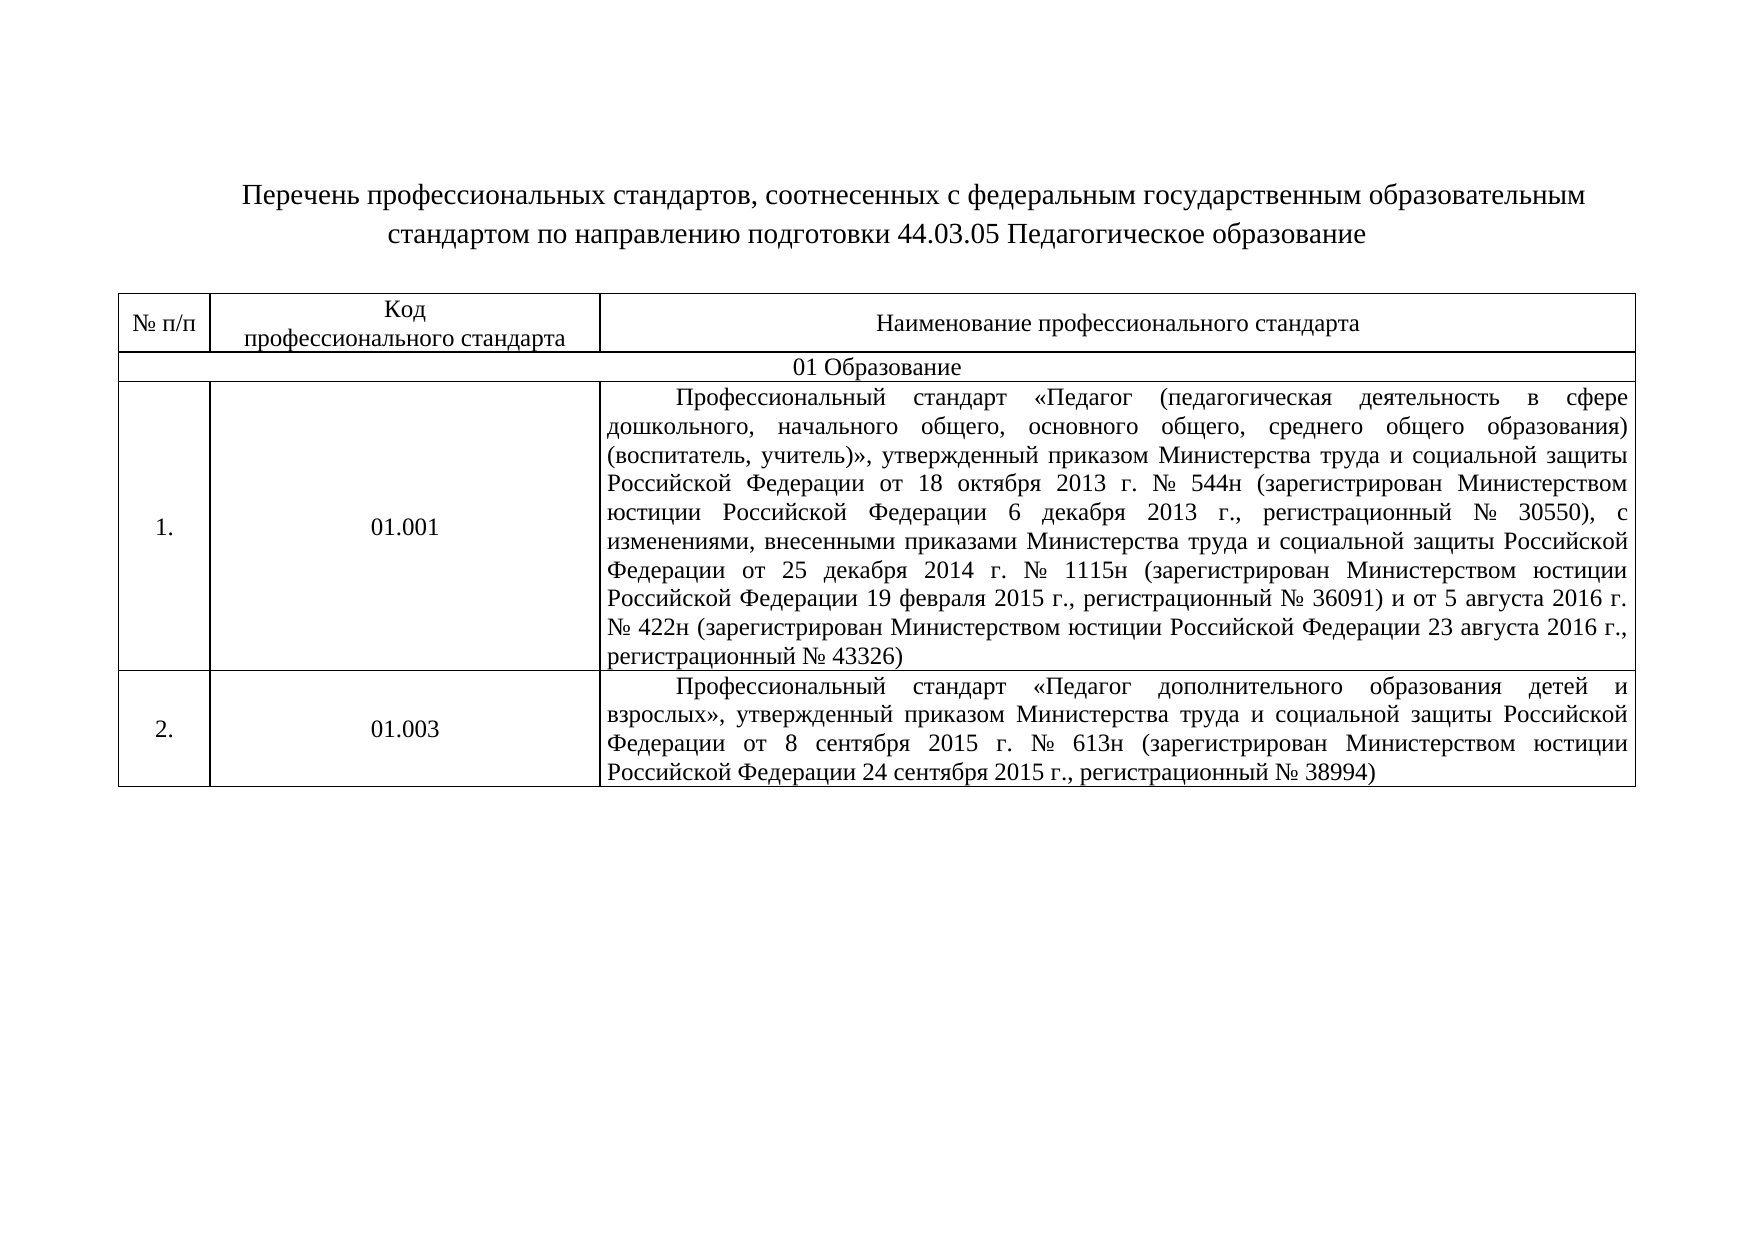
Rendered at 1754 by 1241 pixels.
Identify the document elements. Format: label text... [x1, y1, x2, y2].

text Перечень профессиональных стандартов, соотнесенных с федеральным государственным образовательным стандартом по направлению подготовки 44.03.05 Педагогическое образование [118, 177, 1636, 249]
table_cell 1. [119, 382, 209, 670]
table_cell 01.003 [211, 671, 599, 786]
table_header Код профессионального стандарта [211, 294, 599, 351]
table_cell 01 Образование [119, 353, 1635, 381]
table_cell 2. [119, 671, 209, 786]
table_cell Профессиональный стандарт «Педагог (педагогическая деятельность в сфере дошкольного, начального общего, основного общего, среднего общего образования) (воспитатель, учитель)», утвержденный приказом Министерства труда и социальной защиты Российской Федерации от 18 октября 2013 г. № 544н (зарегистрирован Министерством юстиции Российской Федерации 6 декабря 2013 г., регистрационный № 30550), с изменениями, внесенными приказами Министерства труда и социальной защиты Российской Федерации от 25 декабря 2014 г. № 1115н (зарегистрирован Министерством юстиции Российской Федерации 19 февраля 2015 г., регистрационный № 36091) и от 5 августа 2016 г. № 422н (зарегистрирован Министерством юстиции Российской Федерации 23 августа 2016 г., регистрационный № 43326) [601, 382, 1635, 670]
table_cell Профессиональный стандарт «Педагог дополнительного образования детей и взрослых», утвержденный приказом Министерства труда и социальной защиты Российской Федерации от 8 сентября 2015 г. № 613н (зарегистрирован Министерством юстиции Российской Федерации 24 сентября 2015 г., регистрационный № 38994) [601, 671, 1635, 786]
table_cell 01.001 [211, 382, 599, 670]
table_header № п/п [119, 294, 209, 351]
table_header Наименование профессионального стандарта [601, 294, 1635, 351]
